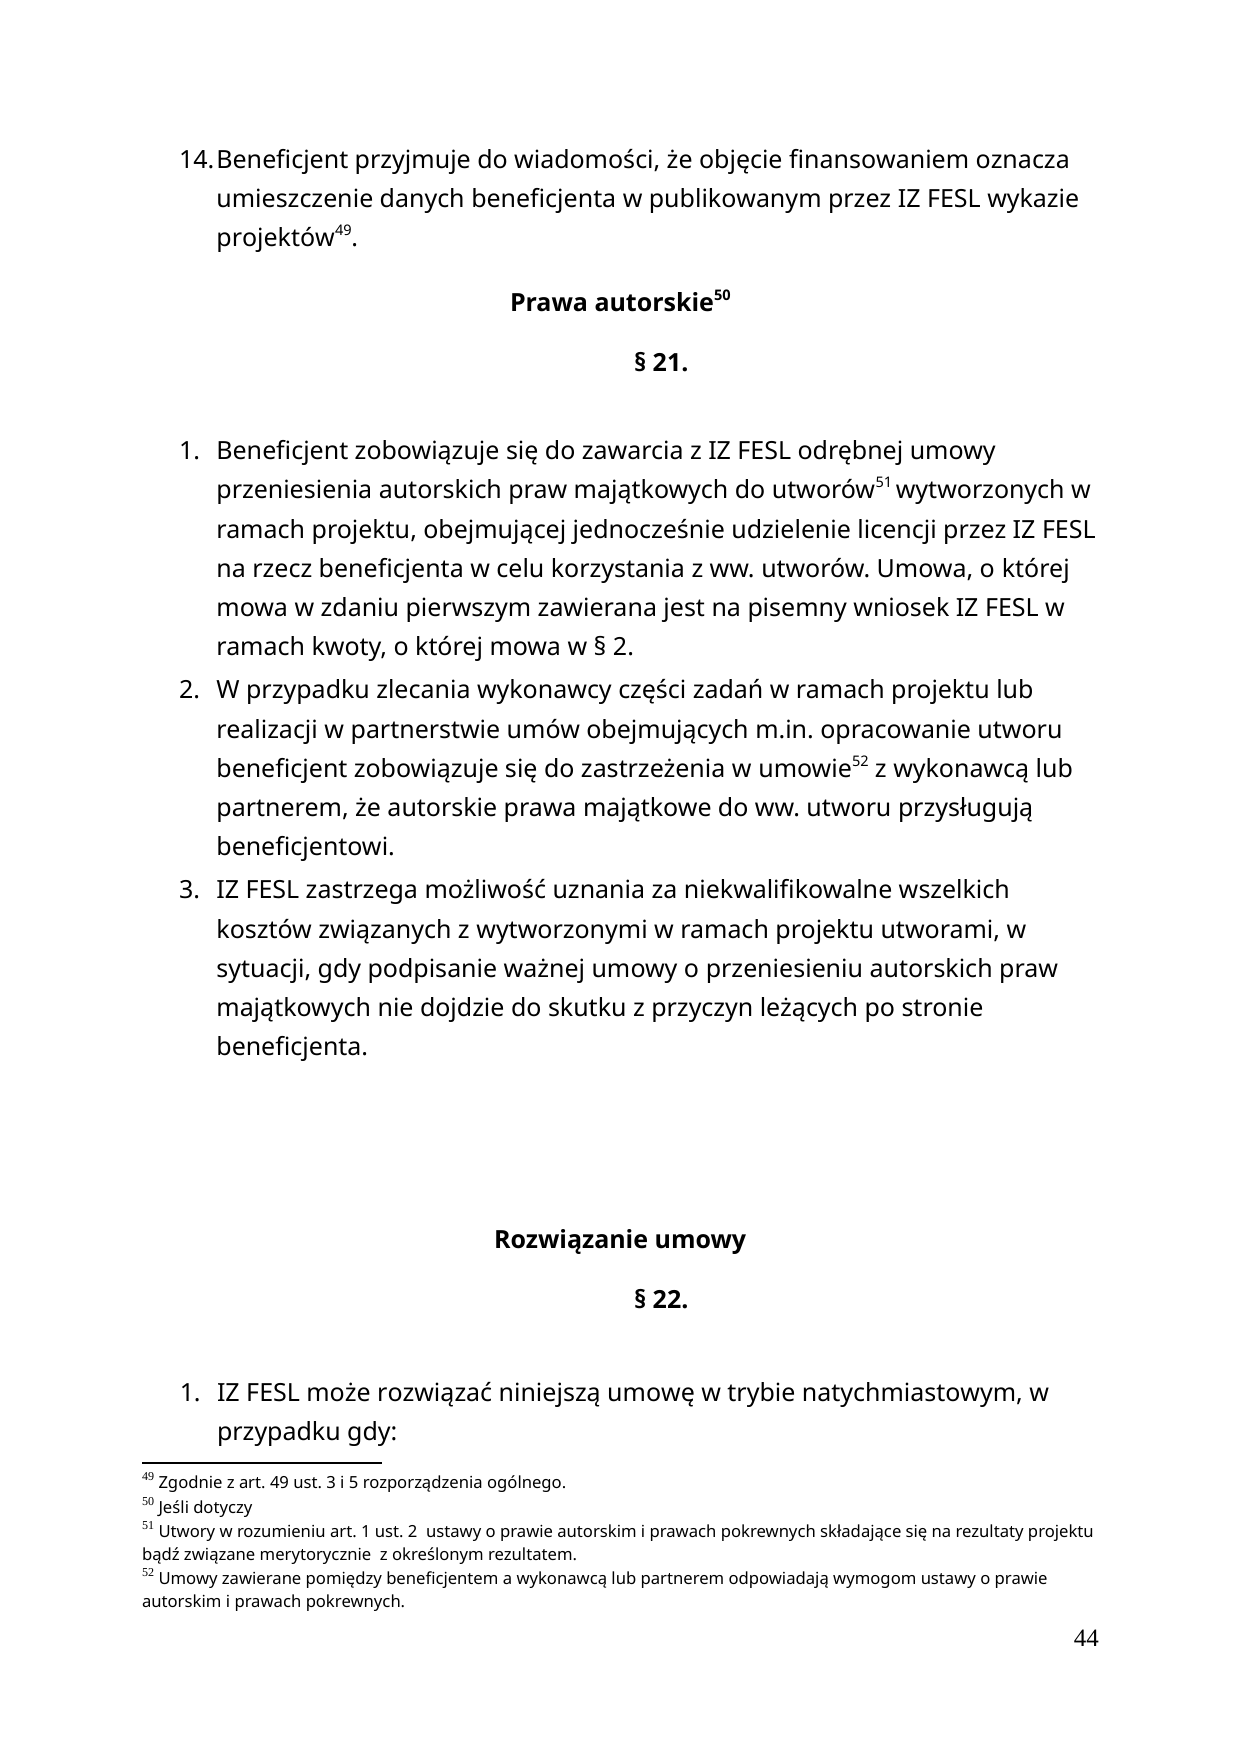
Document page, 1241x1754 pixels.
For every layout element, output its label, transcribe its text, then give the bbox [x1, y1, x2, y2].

text § 21. [224, 344, 1098, 378]
list IZ FESL może rozwiązać niniejszą umowę w trybie natychmiastowym, w przypadku gdy: [179, 1374, 1098, 1447]
text Rozwiązanie umowy [142, 1221, 1098, 1255]
text Prawa autorskie [142, 284, 1098, 318]
list Beneficjent przyjmuje do wiadomości, że objęcie finansowaniem oznacza umieszczenie danych beneficjenta w publikowanym przez IZ FESL wykazie projektów. [179, 142, 1098, 254]
text § 22. [224, 1281, 1098, 1315]
list W przypadku zlecania wykonawcy części zadań w ramach projektu lub realizacji w partnerstwie umów obejmujących m.in. opracowanie utworu beneficjent zobowiązuje się do zastrzeżenia w umowie z wykonawcą lub partnerem, że autorskie prawa majątkowe do ww. utworu przysługują beneficjentowi. [179, 672, 1098, 863]
list IZ FESL zastrzega możliwość uznania za niekwalifikowalne wszelkich kosztów związanych z wytworzonymi w ramach projektu utworami, w sytuacji, gdy podpisanie ważnej umowy o przeniesieniu autorskich praw majątkowych nie dojdzie do skutku z przyczyn leżących po stronie beneficjenta. [179, 872, 1098, 1063]
list Beneficjent zobowiązuje się do zawarcia z IZ FESL odrębnej umowy przeniesienia autorskich praw majątkowych do utworów wytworzonych w ramach projektu, obejmującej jednocześnie udzielenie licencji przez IZ FESL na rzecz beneficjenta w celu korzystania z ww. utworów. Umowa, o której mowa w zdaniu pierwszym zawierana jest na pisemny wniosek IZ FESL w ramach kwoty, o której mowa w § 2. [179, 433, 1098, 663]
